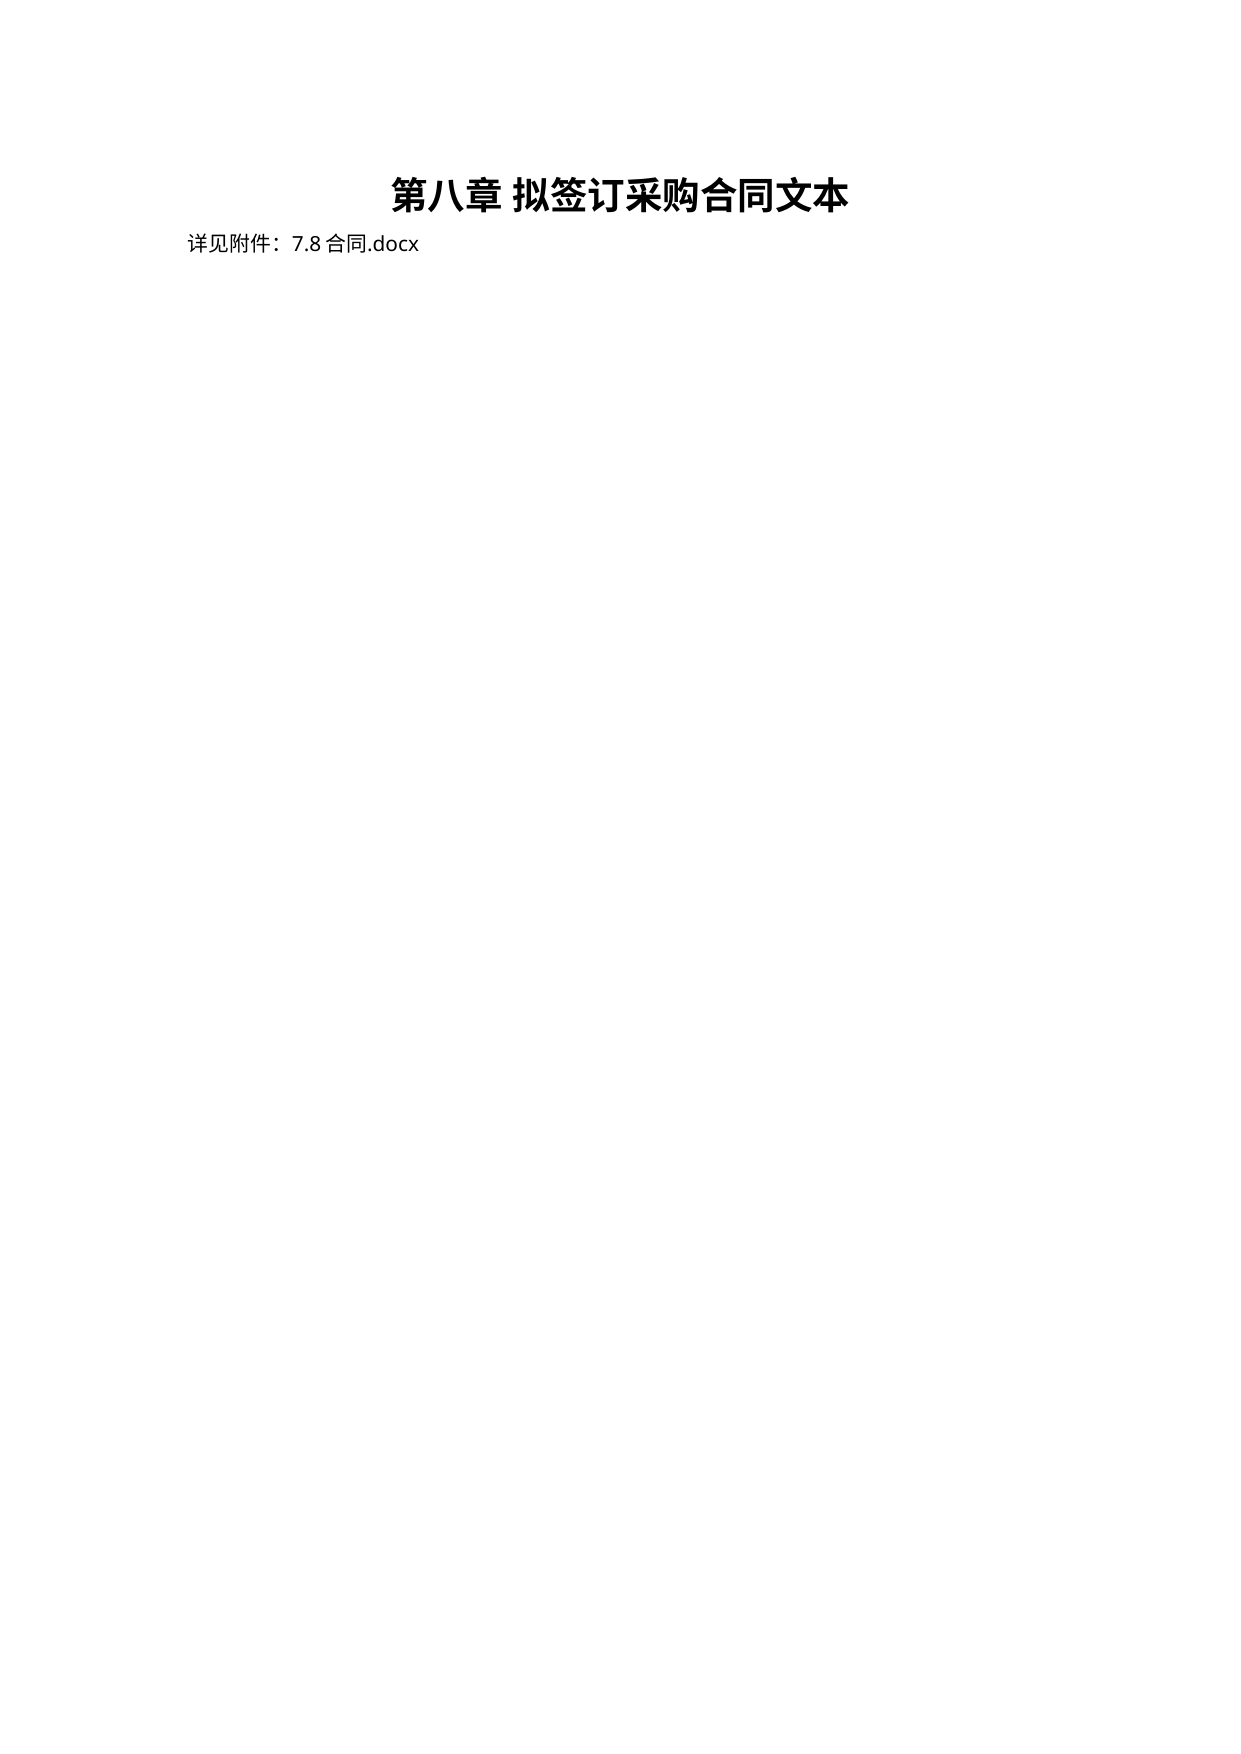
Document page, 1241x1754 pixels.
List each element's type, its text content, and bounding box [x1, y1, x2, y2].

text 详见附件：7.8合同.docx [187, 227, 1053, 259]
text 第八章 拟签订采购合同文本 [187, 162, 1053, 227]
